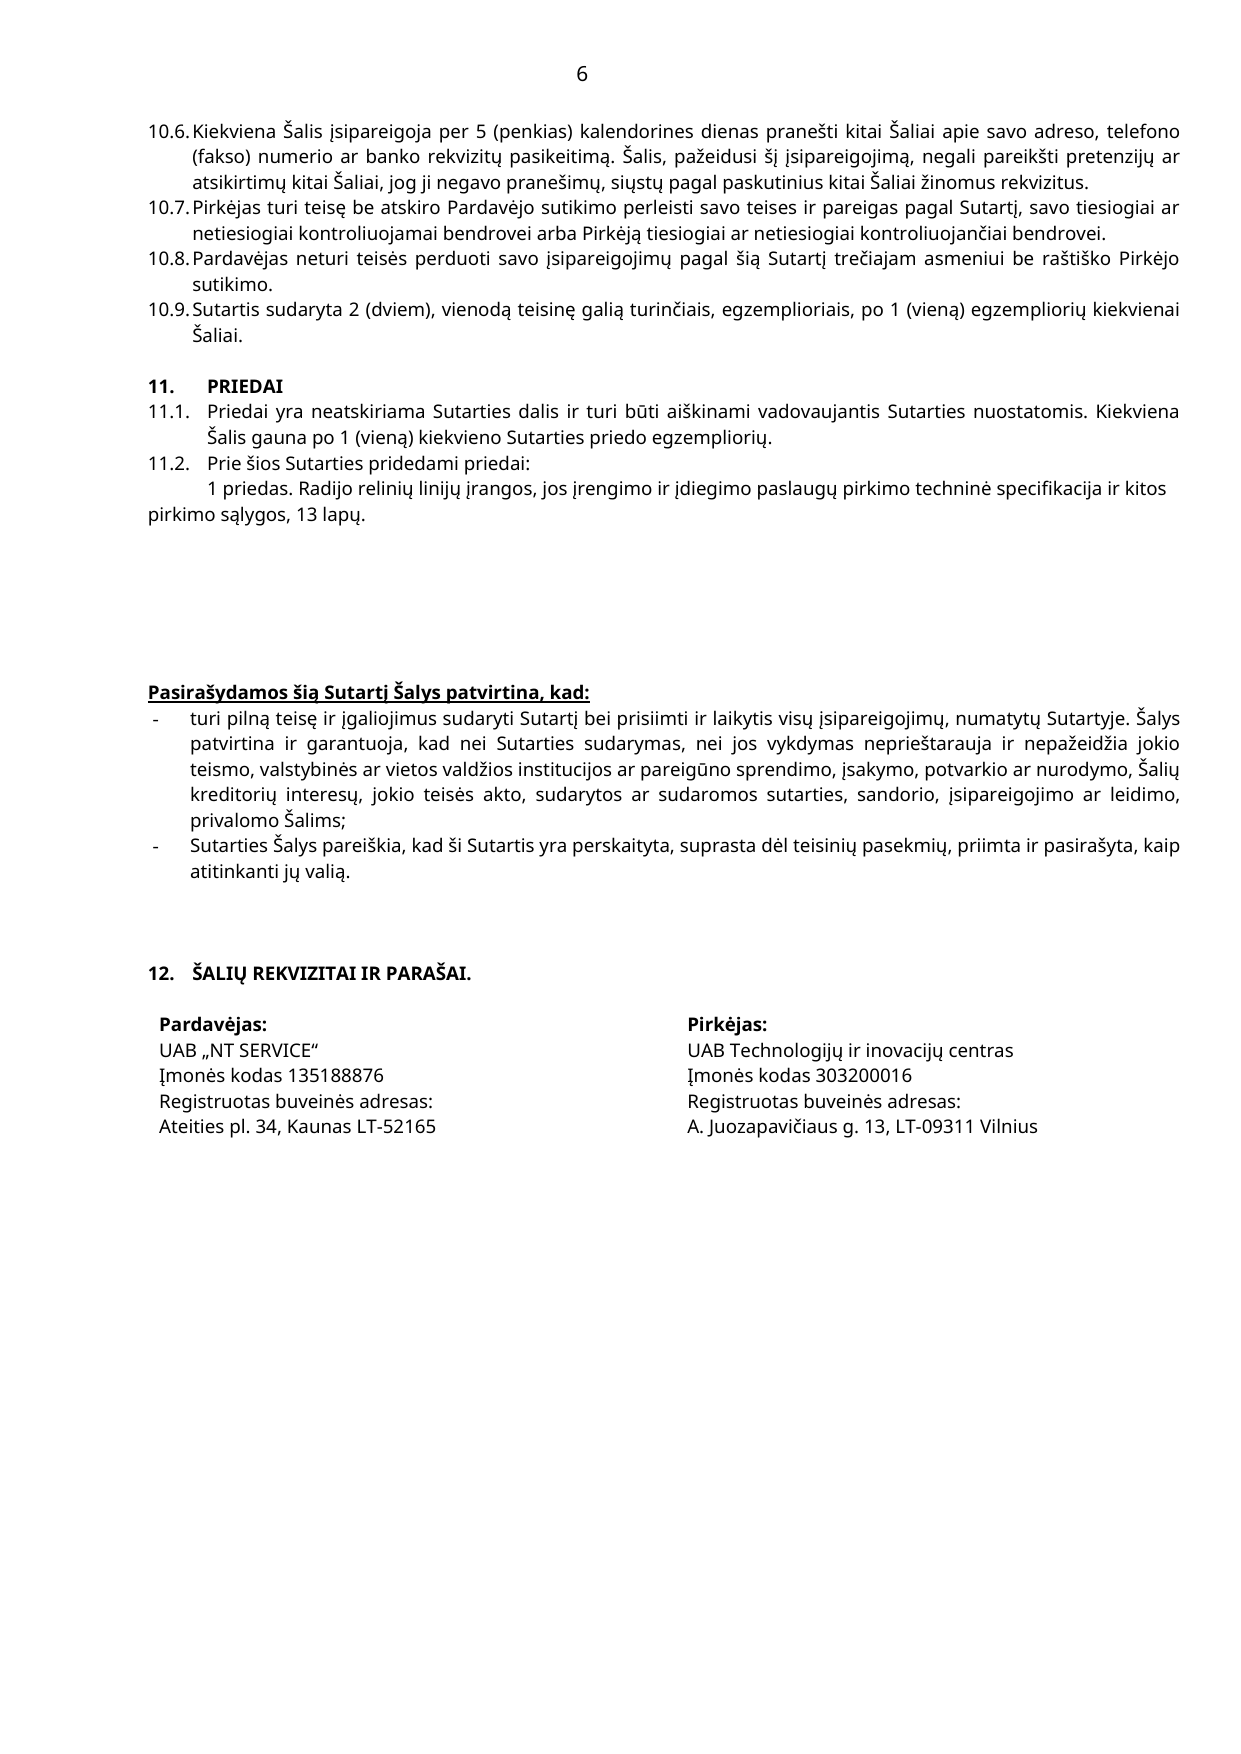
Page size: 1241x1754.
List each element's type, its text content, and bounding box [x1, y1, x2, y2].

list Pardavėjas neturi teisės perduoti savo įsipareigojimų pagal šią Sutartį trečiajam asmeniui be raštiško Pirkėjo sutikimo. [148, 246, 1181, 297]
table_header Pardavėjas: [148, 986, 676, 1037]
table_cell UAB „NT SERVICE“ Įmonės kodas 135188876 Registruotas buveinės adresas: Ateities pl. 34, Kaunas LT-52165 [148, 1037, 676, 1560]
list Sutarties Šalys pareiškia, kad ši Sutartis yra perskaityta, suprasta dėl teisinių pasekmių, priimta ir pasirašyta, kaip atitinkanti jų valią. [152, 833, 1181, 884]
text Pasirašydamos šią Sutartį Šalys patvirtina, kad: [148, 679, 1181, 705]
list Sutartis sudaryta 2 (dviem), vienodą teisinę galią turinčiais, egzemplioriais, po 1 (vieną) egzempliorių kiekvienai Šaliai. [148, 297, 1181, 348]
list Pirkėjas turi teisę be atskiro Pardavėjo sutikimo perleisti savo teises ir pareigas pagal Sutartį, savo tiesiogiai ar netiesiogiai kontroliuojamai bendrovei arba Pirkėją tiesiogiai ar netiesiogiai kontroliuojančiai bendrovei. [148, 195, 1181, 246]
list ŠALIŲ REKVIZITAI IR PARAŠAI. [148, 960, 1181, 986]
list Prie šios Sutarties pridedami priedai: [148, 450, 1181, 475]
list PRIEDAI [148, 373, 1181, 399]
table_header Pirkėjas: [676, 986, 1207, 1037]
list Priedai yra neatskiriama Sutarties dalis ir turi būti aiškinami vadovaujantis Sutarties nuostatomis. Kiekviena Šalis gauna po 1 (vieną) kiekvieno Sutarties priedo egzempliorių. [148, 399, 1181, 450]
table_cell UAB Technologijų ir inovacijų centras Įmonės kodas 303200016 Registruotas buveinės adresas: A. Juozapavičiaus g. 13, LT-09311 Vilnius [676, 1037, 1207, 1560]
list turi pilną teisę ir įgaliojimus sudaryti Sutartį bei prisiimti ir laikytis visų įsipareigojimų, numatytų Sutartyje. Šalys patvirtina ir garantuoja, kad nei Sutarties sudarymas, nei jos vykdymas neprieštarauja ir nepažeidžia jokio teismo, valstybinės ar vietos valdžios institucijos ar pareigūno sprendimo, įsakymo, potvarkio ar nurodymo, Šalių kreditorių interesų, jokio teisės akto, sudarytos ar sudaromos sutarties, sandorio, įsipareigojimo ar leidimo, privalomo Šalims; [152, 705, 1181, 833]
text 1 priedas. Radijo relinių linijų įrangos, jos įrengimo ir įdiegimo paslaugų pirkimo techninė specifikacija ir kitos pirkimo sąlygos, 13 lapų. [148, 475, 1181, 526]
list Kiekviena Šalis įsipareigoja per 5 (penkias) kalendorines dienas pranešti kitai Šaliai apie savo adreso, telefono (fakso) numerio ar banko rekvizitų pasikeitimą. Šalis, pažeidusi šį įsipareigojimą, negali pareikšti pretenzijų ar atsikirtimų kitai Šaliai, jog ji negavo pranešimų, siųstų pagal paskutinius kitai Šaliai žinomus rekvizitus. [148, 118, 1181, 195]
